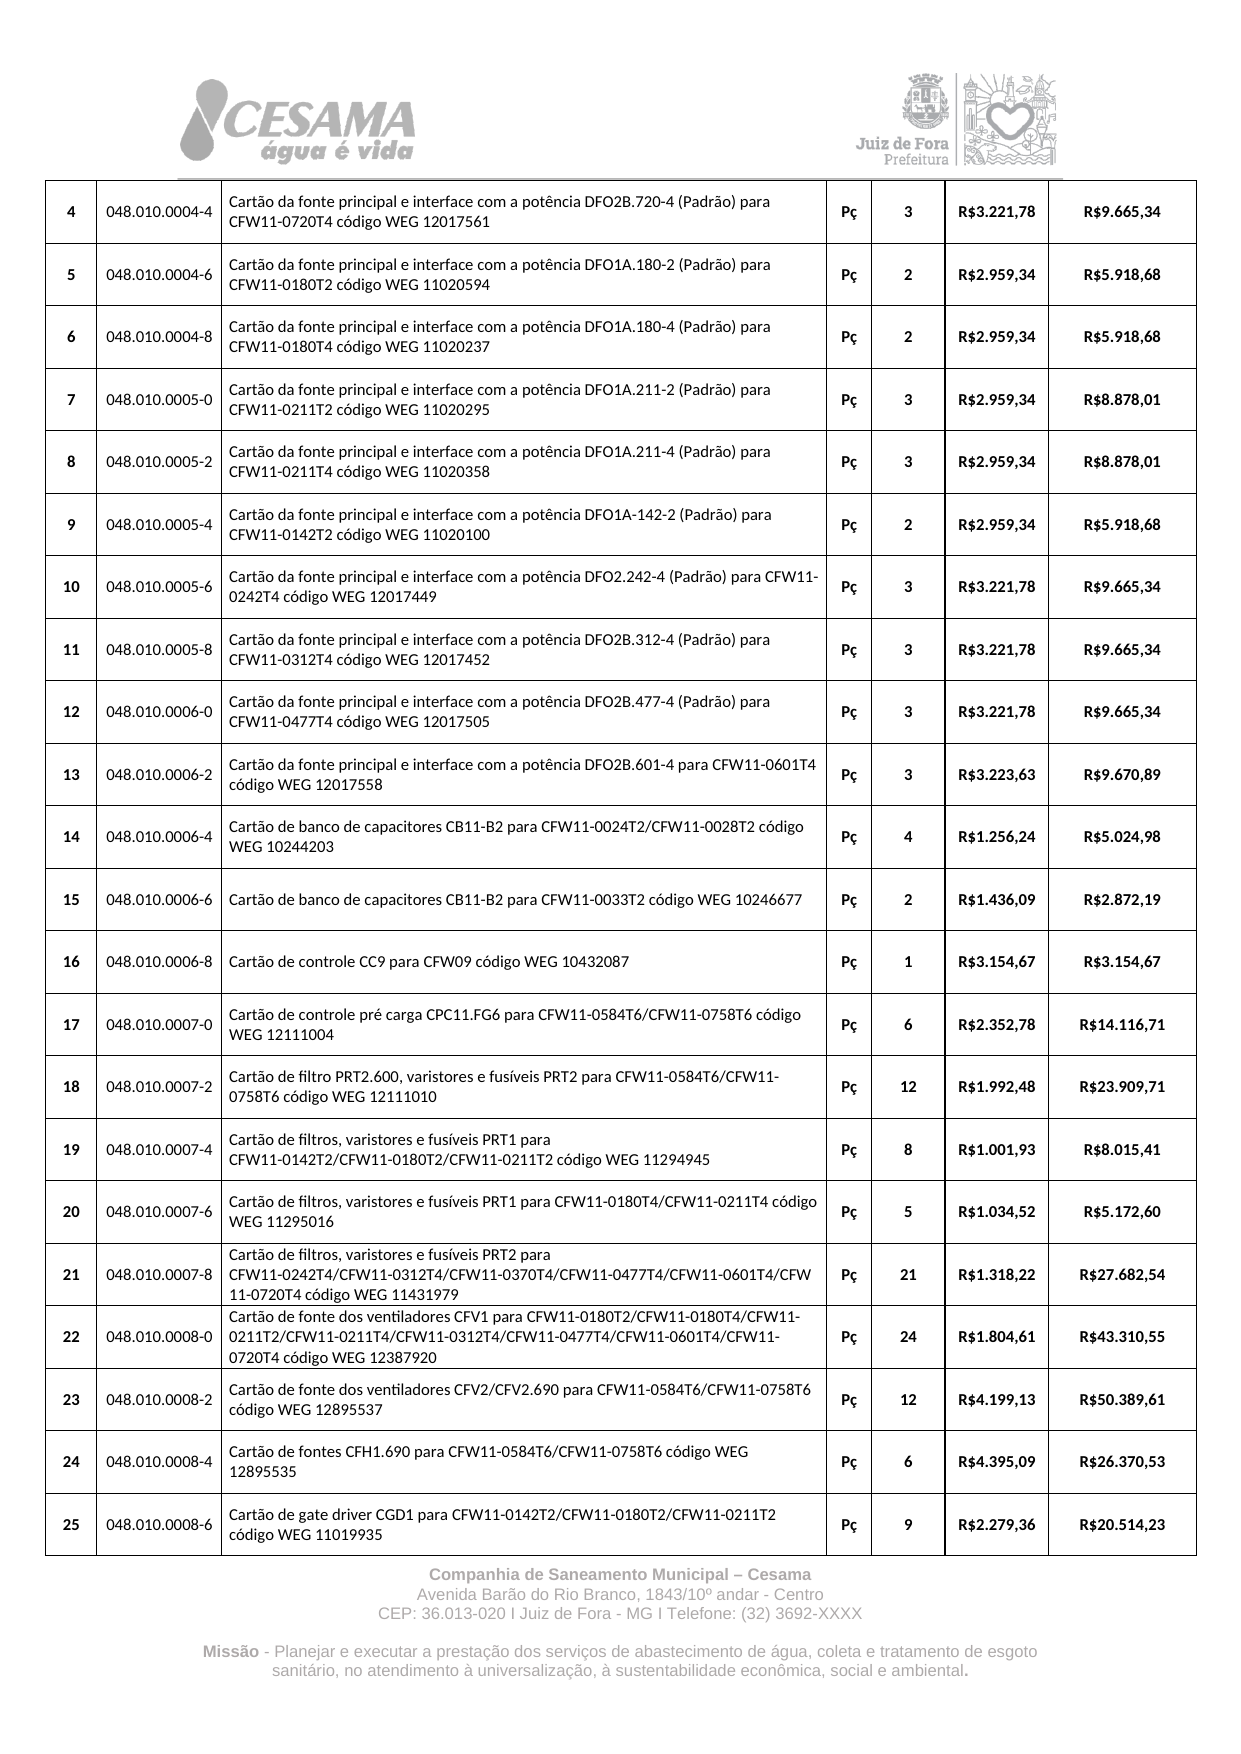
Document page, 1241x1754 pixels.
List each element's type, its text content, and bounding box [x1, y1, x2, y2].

table_cell R$3.221,78 [946, 681, 1048, 742]
table_cell R$1.436,09 [946, 869, 1048, 930]
table_cell 9 [46, 494, 96, 555]
table_cell R$2.959,34 [946, 244, 1048, 305]
table_cell Cartão de controle pré carga CPC11.FG6 para CFW11-0584T6/CFW11-0758T6 código WEG 12111004 [222, 994, 826, 1055]
table_cell R$20.514,23 [1049, 1494, 1196, 1555]
table_cell R$1.992,48 [946, 1056, 1048, 1117]
table_cell R$9.665,34 [1049, 556, 1196, 617]
table_cell Cartão da fonte principal e interface com a potência DFO2B.477-4 (Padrão) para CFW11-0477T4 código WEG 12017505 [222, 681, 826, 742]
table_cell Pç [827, 681, 871, 742]
table_cell Cartão de filtros, varistores e fusíveis PRT1 para CFW11-0180T4/CFW11-0211T4 código WEG 11295016 [222, 1181, 826, 1242]
table_cell 048.010.0007-0 [97, 994, 221, 1055]
table_cell Pç [827, 619, 871, 680]
table_cell Cartão de filtros, varistores e fusíveis PRT2 para CFW11-0242T4/CFW11-0312T4/CFW11-0370T4/CFW11-0477T4/CFW11-0601T4/CFW11-0720T4 código WEG 11431979 [222, 1244, 826, 1305]
table_cell 048.010.0005-8 [97, 619, 221, 680]
table_cell Cartão de fonte dos ventiladores CFV1 para CFW11-0180T2/CFW11-0180T4/CFW11-0211T2/CFW11-0211T4/CFW11-0312T4/CFW11-0477T4/CFW11-0601T4/CFW11-0720T4 código WEG 12387920 [222, 1306, 826, 1367]
table_cell R$2.959,34 [946, 306, 1048, 367]
table_cell Cartão de filtro PRT2.600, varistores e fusíveis PRT2 para CFW11-0584T6/CFW11-0758T6 código WEG 12111010 [222, 1056, 826, 1117]
table_cell Pç [827, 244, 871, 305]
table_cell 14 [46, 806, 96, 867]
table_cell R$26.370,53 [1049, 1431, 1196, 1492]
table_cell Cartão da fonte principal e interface com a potência DFO1A.180-2 (Padrão) para CFW11-0180T2 código WEG 11020594 [222, 244, 826, 305]
table_cell 25 [46, 1494, 96, 1555]
table_cell Cartão da fonte principal e interface com a potência DFO2.242-4 (Padrão) para CFW11-0242T4 código WEG 12017449 [222, 556, 826, 617]
table_cell 1 [872, 931, 944, 992]
table_cell R$3.154,67 [946, 931, 1048, 992]
table_cell R$5.024,98 [1049, 806, 1196, 867]
table_cell Pç [827, 1244, 871, 1305]
table_cell 22 [46, 1306, 96, 1367]
table_cell 8 [46, 431, 96, 492]
table_cell 4 [46, 181, 96, 242]
table_cell 048.010.0006-2 [97, 744, 221, 805]
table_cell R$8.878,01 [1049, 431, 1196, 492]
table_cell Cartão da fonte principal e interface com a potência DFO2B.601-4 para CFW11-0601T4 código WEG 12017558 [222, 744, 826, 805]
table_cell 3 [872, 744, 944, 805]
table_cell 18 [46, 1056, 96, 1117]
table_cell R$3.154,67 [1049, 931, 1196, 992]
table_cell 15 [46, 869, 96, 930]
table_cell 5 [46, 244, 96, 305]
table_cell R$3.221,78 [946, 619, 1048, 680]
picture [177, 73, 1064, 180]
table_cell R$1.001,93 [946, 1119, 1048, 1180]
table_cell 3 [872, 181, 944, 242]
table_cell 048.010.0006-4 [97, 806, 221, 867]
table_cell R$2.959,34 [946, 494, 1048, 555]
table_cell 048.010.0006-6 [97, 869, 221, 930]
table_cell 23 [46, 1369, 96, 1430]
table_cell 048.010.0005-4 [97, 494, 221, 555]
table_cell 5 [872, 1181, 944, 1242]
table_cell 3 [872, 619, 944, 680]
table_cell 048.010.0004-4 [97, 181, 221, 242]
table_cell 24 [46, 1431, 96, 1492]
table_cell 3 [872, 369, 944, 430]
table_cell R$2.872,19 [1049, 869, 1196, 930]
table_cell Pç [827, 869, 871, 930]
table_cell R$5.918,68 [1049, 244, 1196, 305]
table_cell Pç [827, 806, 871, 867]
table_cell Pç [827, 306, 871, 367]
table_cell 7 [46, 369, 96, 430]
table_cell R$3.223,63 [946, 744, 1048, 805]
table_cell 048.010.0005-6 [97, 556, 221, 617]
table_cell Pç [827, 744, 871, 805]
table_cell 6 [46, 306, 96, 367]
table_cell R$43.310,55 [1049, 1306, 1196, 1367]
table_cell 3 [872, 556, 944, 617]
table_cell 2 [872, 244, 944, 305]
table_cell R$9.665,34 [1049, 619, 1196, 680]
table_cell 048.010.0005-2 [97, 431, 221, 492]
table_cell Pç [827, 1056, 871, 1117]
table_cell R$2.959,34 [946, 369, 1048, 430]
table_cell Cartão de banco de capacitores CB11-B2 para CFW11-0024T2/CFW11-0028T2 código WEG 10244203 [222, 806, 826, 867]
table_cell 3 [872, 431, 944, 492]
table_cell R$8.878,01 [1049, 369, 1196, 430]
table_cell Pç [827, 994, 871, 1055]
table_cell R$2.352,78 [946, 994, 1048, 1055]
table_cell 048.010.0006-0 [97, 681, 221, 742]
table_cell Cartão de gate driver CGD1 para CFW11-0142T2/CFW11-0180T2/CFW11-0211T2 código WEG 11019935 [222, 1494, 826, 1555]
table_cell 19 [46, 1119, 96, 1180]
table_cell R$4.395,09 [946, 1431, 1048, 1492]
table_cell 048.010.0007-8 [97, 1244, 221, 1305]
table_cell Pç [827, 1431, 871, 1492]
table_cell Cartão de filtros, varistores e fusíveis PRT1 para CFW11-0142T2/CFW11-0180T2/CFW11-0211T2 código WEG 11294945 [222, 1119, 826, 1180]
table_cell Cartão de fontes CFH1.690 para CFW11-0584T6/CFW11-0758T6 código WEG 12895535 [222, 1431, 826, 1492]
table_cell Cartão de banco de capacitores CB11-B2 para CFW11-0033T2 código WEG 10246677 [222, 869, 826, 930]
table_cell R$1.034,52 [946, 1181, 1048, 1242]
table_cell Cartão de fonte dos ventiladores CFV2/CFV2.690 para CFW11-0584T6/CFW11-0758T6 código WEG 12895537 [222, 1369, 826, 1430]
table_cell Pç [827, 1181, 871, 1242]
table_cell R$2.279,36 [946, 1494, 1048, 1555]
table_cell Cartão da fonte principal e interface com a potência DFO2B.720-4 (Padrão) para CFW11-0720T4 código WEG 12017561 [222, 181, 826, 242]
table_cell R$2.959,34 [946, 431, 1048, 492]
table_cell 2 [872, 869, 944, 930]
table_cell 17 [46, 994, 96, 1055]
table_cell R$9.670,89 [1049, 744, 1196, 805]
table_cell R$5.918,68 [1049, 494, 1196, 555]
table_cell 12 [872, 1056, 944, 1117]
table_cell 048.010.0008-6 [97, 1494, 221, 1555]
table_cell 12 [46, 681, 96, 742]
table_cell 048.010.0007-4 [97, 1119, 221, 1180]
table_cell 2 [872, 306, 944, 367]
table_cell Pç [827, 369, 871, 430]
table_cell Cartão da fonte principal e interface com a potência DFO1A.180-4 (Padrão) para CFW11-0180T4 código WEG 11020237 [222, 306, 826, 367]
table_cell 10 [46, 556, 96, 617]
table_cell Cartão da fonte principal e interface com a potência DFO2B.312-4 (Padrão) para CFW11-0312T4 código WEG 12017452 [222, 619, 826, 680]
table_cell Pç [827, 431, 871, 492]
table_cell Pç [827, 1369, 871, 1430]
table_cell Cartão da fonte principal e interface com a potência DFO1A.211-2 (Padrão) para CFW11-0211T2 código WEG 11020295 [222, 369, 826, 430]
table_cell 048.010.0007-2 [97, 1056, 221, 1117]
table_cell Cartão da fonte principal e interface com a potência DFO1A.211-4 (Padrão) para CFW11-0211T4 código WEG 11020358 [222, 431, 826, 492]
table_cell R$23.909,71 [1049, 1056, 1196, 1117]
table_cell Pç [827, 931, 871, 992]
table_cell 21 [46, 1244, 96, 1305]
table_cell 048.010.0008-4 [97, 1431, 221, 1492]
table_cell R$3.221,78 [946, 181, 1048, 242]
table_cell R$5.918,68 [1049, 306, 1196, 367]
table_cell 048.010.0004-8 [97, 306, 221, 367]
table_cell 20 [46, 1181, 96, 1242]
table_cell R$14.116,71 [1049, 994, 1196, 1055]
table_cell Cartão de controle CC9 para CFW09 código WEG 10432087 [222, 931, 826, 992]
table_cell R$8.015,41 [1049, 1119, 1196, 1180]
table_cell R$50.389,61 [1049, 1369, 1196, 1430]
table_cell R$1.804,61 [946, 1306, 1048, 1367]
table_cell Pç [827, 494, 871, 555]
table_cell 048.010.0008-0 [97, 1306, 221, 1367]
table_cell 9 [872, 1494, 944, 1555]
table_cell Pç [827, 181, 871, 242]
table_cell Cartão da fonte principal e interface com a potência DFO1A-142-2 (Padrão) para CFW11-0142T2 código WEG 11020100 [222, 494, 826, 555]
table_cell 6 [872, 994, 944, 1055]
table_cell R$27.682,54 [1049, 1244, 1196, 1305]
table_cell 3 [872, 681, 944, 742]
table_cell 2 [872, 494, 944, 555]
table_cell R$9.665,34 [1049, 181, 1196, 242]
table_cell R$1.256,24 [946, 806, 1048, 867]
table_cell 6 [872, 1431, 944, 1492]
table_cell R$1.318,22 [946, 1244, 1048, 1305]
table_cell 16 [46, 931, 96, 992]
table_cell Pç [827, 1119, 871, 1180]
table_cell R$4.199,13 [946, 1369, 1048, 1430]
table_cell 048.010.0006-8 [97, 931, 221, 992]
table_cell 13 [46, 744, 96, 805]
table_cell 048.010.0008-2 [97, 1369, 221, 1430]
table_cell 048.010.0004-6 [97, 244, 221, 305]
table_cell 12 [872, 1369, 944, 1430]
table_cell 4 [872, 806, 944, 867]
table_cell R$3.221,78 [946, 556, 1048, 617]
table_cell Pç [827, 556, 871, 617]
table_cell Pç [827, 1306, 871, 1367]
table_cell 8 [872, 1119, 944, 1180]
table_cell 048.010.0005-0 [97, 369, 221, 430]
table_cell 24 [872, 1306, 944, 1367]
table_cell 21 [872, 1244, 944, 1305]
table_cell R$5.172,60 [1049, 1181, 1196, 1242]
table_cell 048.010.0007-6 [97, 1181, 221, 1242]
table_cell R$9.665,34 [1049, 681, 1196, 742]
table_cell 11 [46, 619, 96, 680]
table_cell Pç [827, 1494, 871, 1555]
